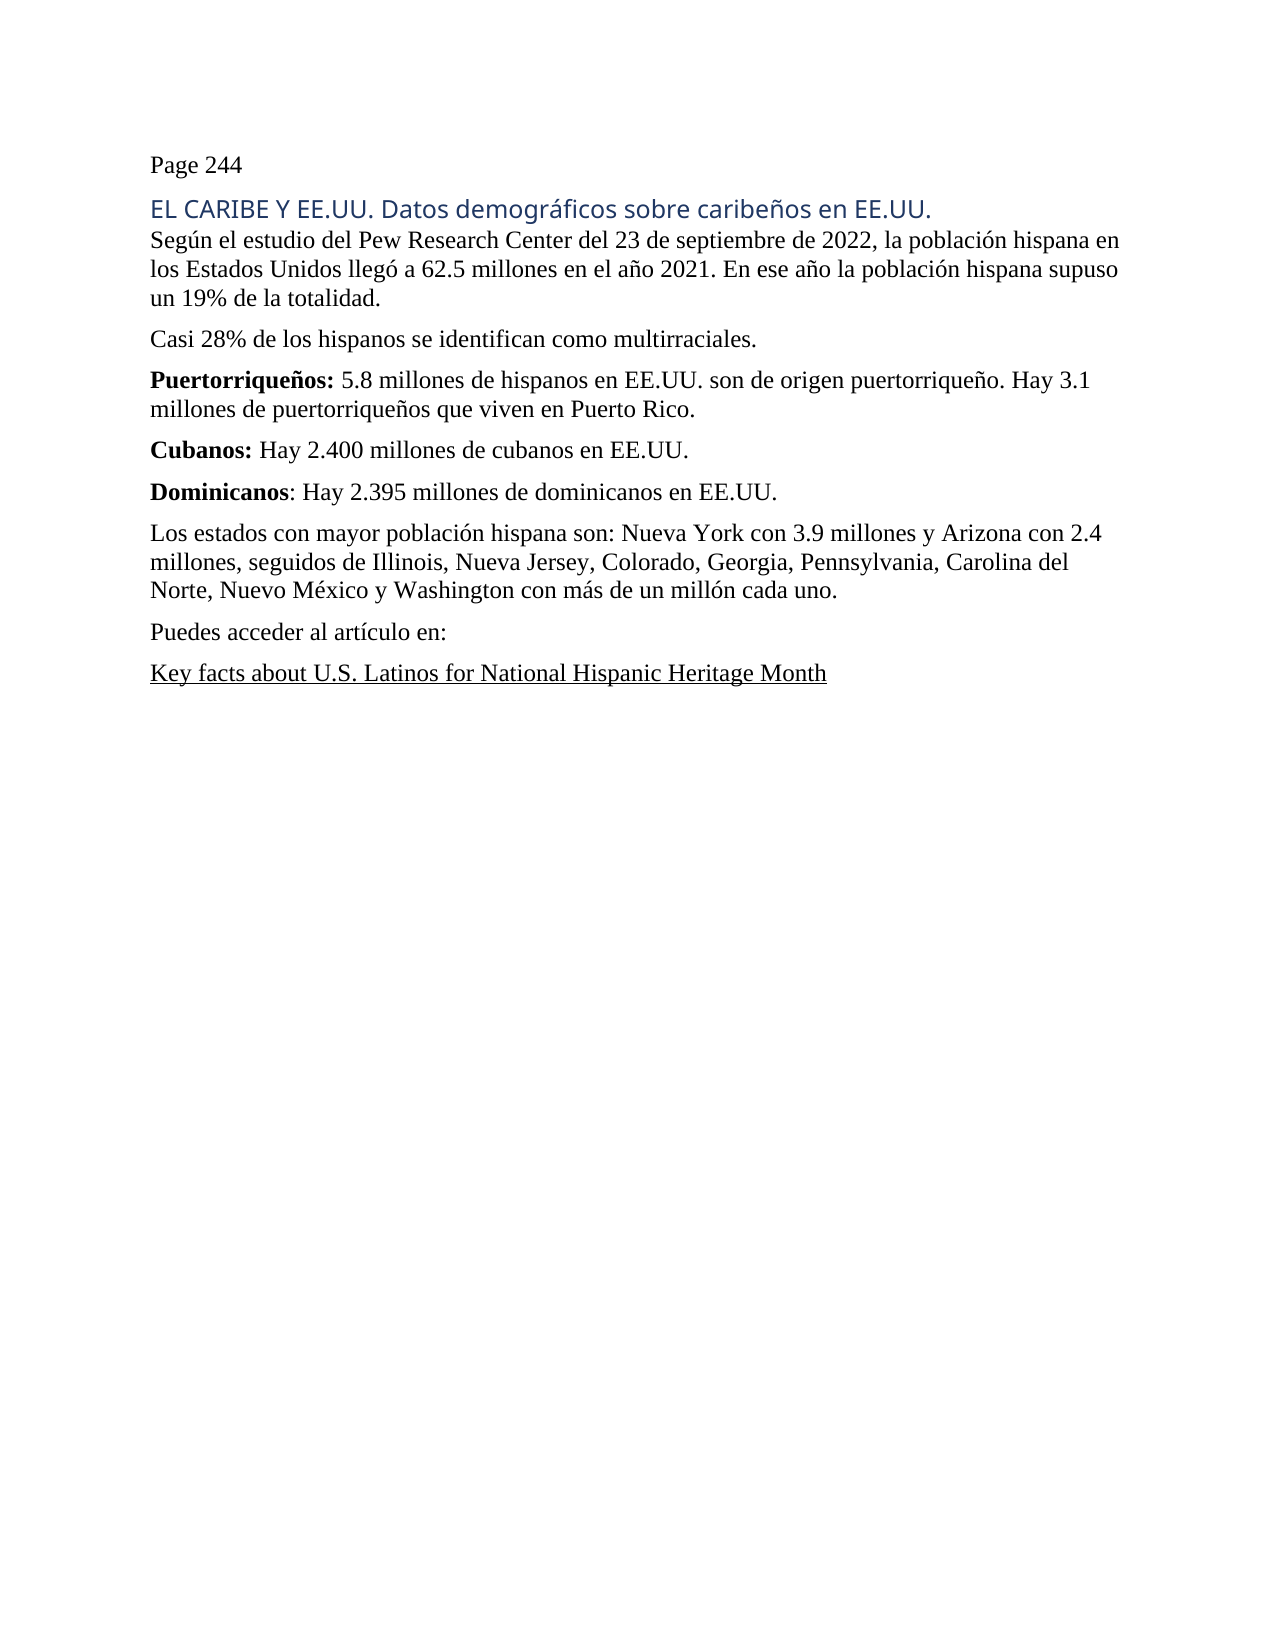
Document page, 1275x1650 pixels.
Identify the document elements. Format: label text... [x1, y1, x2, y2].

text Puedes acceder al artículo en: [150, 617, 1125, 645]
text Key facts about U.S. Latinos for National Hispanic Heritage Month [150, 658, 1125, 687]
text Dominicanos: Hay 2.395 millones de dominicanos en EE.UU. [150, 477, 1125, 505]
text Los estados con mayor población hispana son: Nueva York con 3.9 millones y Arizona con 2.4 millones, seguidos de Illinois, Nueva Jersey, Colorado, Georgia, Pennsylvania, Carolina del Norte, Nuevo México y Washington con más de un millón cada uno. [150, 518, 1125, 604]
text Puertorriqueños: 5.8 millones de hispanos en EE.UU. son de origen puertorriqueño. Hay 3.1 millones de puertorriqueños que viven en Puerto Rico. [150, 365, 1125, 423]
text Casi 28% de los hispanos se identifican como multirraciales. [150, 324, 1125, 353]
text Page 244 [150, 150, 1125, 179]
text Cubanos: Hay 2.400 millones de cubanos en EE.UU. [150, 435, 1125, 464]
subtitle EL CARIBE Y EE.UU. Datos demográficos sobre caribeños en EE.UU. [150, 191, 1125, 225]
text Según el estudio del Pew Research Center del 23 de septiembre de 2022, la población hispana en los Estados Unidos llegó a 62.5 millones en el año 2021. En ese año la población hispana supuso un 19% de la totalidad. [150, 225, 1125, 312]
